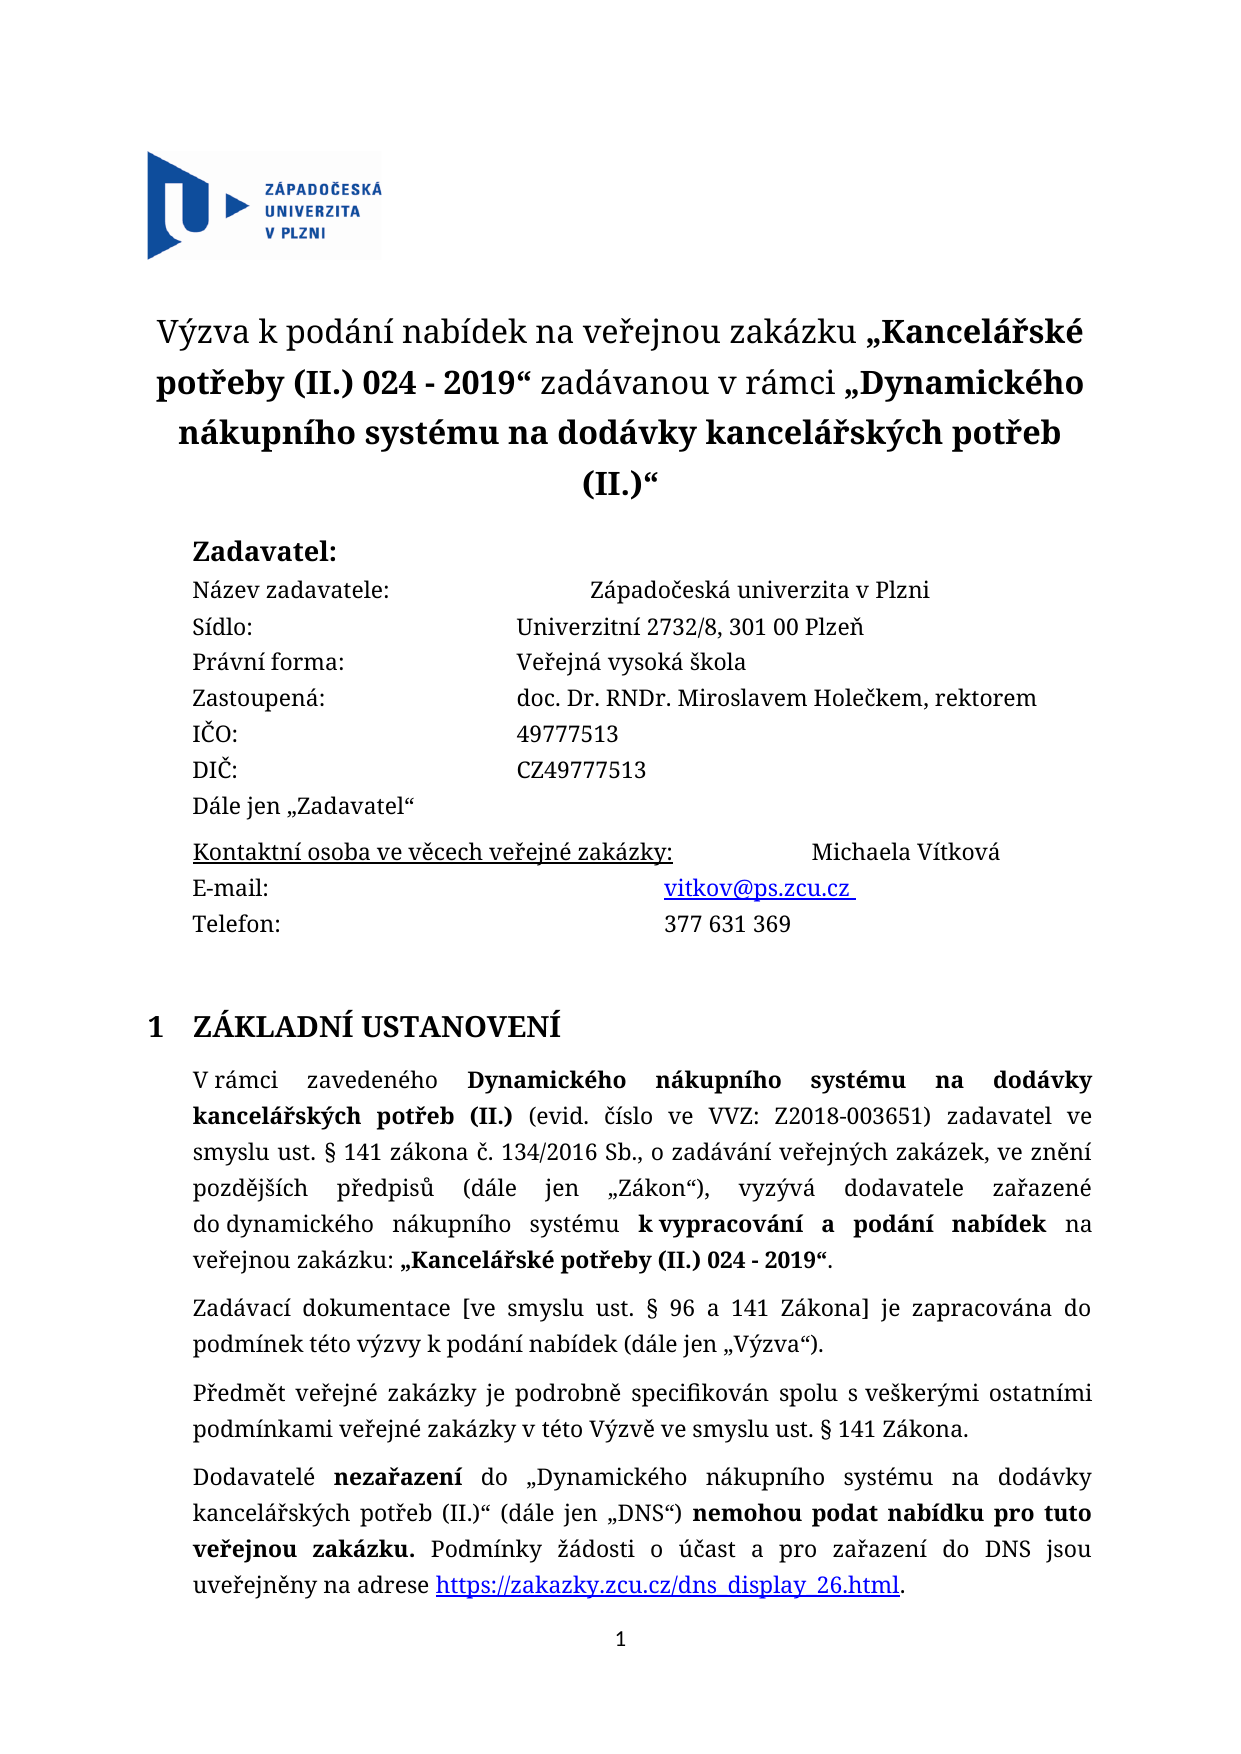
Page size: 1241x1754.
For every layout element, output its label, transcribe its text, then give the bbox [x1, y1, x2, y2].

text Telefon: 377 631 369 [148, 908, 1092, 939]
picture [147, 151, 382, 260]
text Předmět veřejné zakázky je podrobně specifikován spolu s veškerými ostatními podmínkami veřejné zakázky v této Výzvě ve smyslu ust. § 141 Zákona. [193, 1377, 1092, 1444]
text Sídlo: Univerzitní 2732/8, 301 00 Plzeň [148, 610, 1092, 642]
text Právní forma: Veřejná vysoká škola [148, 646, 1092, 678]
text Zadavatel: [192, 532, 1092, 569]
text IČO: 49777513 [148, 718, 1092, 749]
text DIČ: CZ49777513 [148, 754, 1092, 785]
text Zastoupená: doc. Dr. RNDr. Miroslavem Holečkem, rektorem [192, 682, 1092, 713]
text Název zadavatele: Západočeská univerzita v Plzni [148, 574, 1092, 606]
text V rámci zavedeného Dynamického nákupního systému na dodávky kancelářských potřeb (II.) (evid. číslo ve VVZ: Z2018-003651) zadavatel ve smyslu ust. § 141 zákona č. 134/2016 Sb., o zadávání veřejných zakázek, ve znění pozdějších předpisů (dále jen „Zákon“), vyzývá dodavatele zařazené do dynamického nákupního systému k vypracování a podání nabídek na veřejnou zakázku: „Kancelářské potřeby (II.) 024 - 2019“. [193, 1064, 1092, 1275]
text Zadávací dokumentace [ve smyslu ust. § 96 a 141 Zákona] je zapracována do podmínek této výzvy k podání nabídek (dále jen „Výzva“). [193, 1292, 1092, 1359]
text Výzva k podání nabídek na veřejnou zakázku „Kancelářské potřeby (II.) 024 - 2019“ zadávanou v rámci „Dynamického nákupního systému na dodávky kancelářských potřeb (II.)“ [148, 309, 1092, 505]
text E-mail: vitkov@ps.zcu.cz [148, 872, 1092, 903]
text Dodavatelé nezařazení do „Dynamického nákupního systému na dodávky kancelářských potřeb (II.)“ (dále jen „DNS“) nemohou podat nabídku pro tuto veřejnou zakázku. Podmínky žádosti o účast a pro zařazení do DNS jsou uveřejněny na adrese https://zakazky.zcu.cz/dns_display_26.html. [193, 1461, 1092, 1600]
text Kontaktní osoba ve věcech veřejné zakázky: Michaela Vítková [148, 836, 1092, 867]
subtitle ZÁKLADNÍ USTANOVENÍ [148, 1006, 1092, 1046]
text Dále jen „Zadavatel“ [148, 790, 1092, 821]
